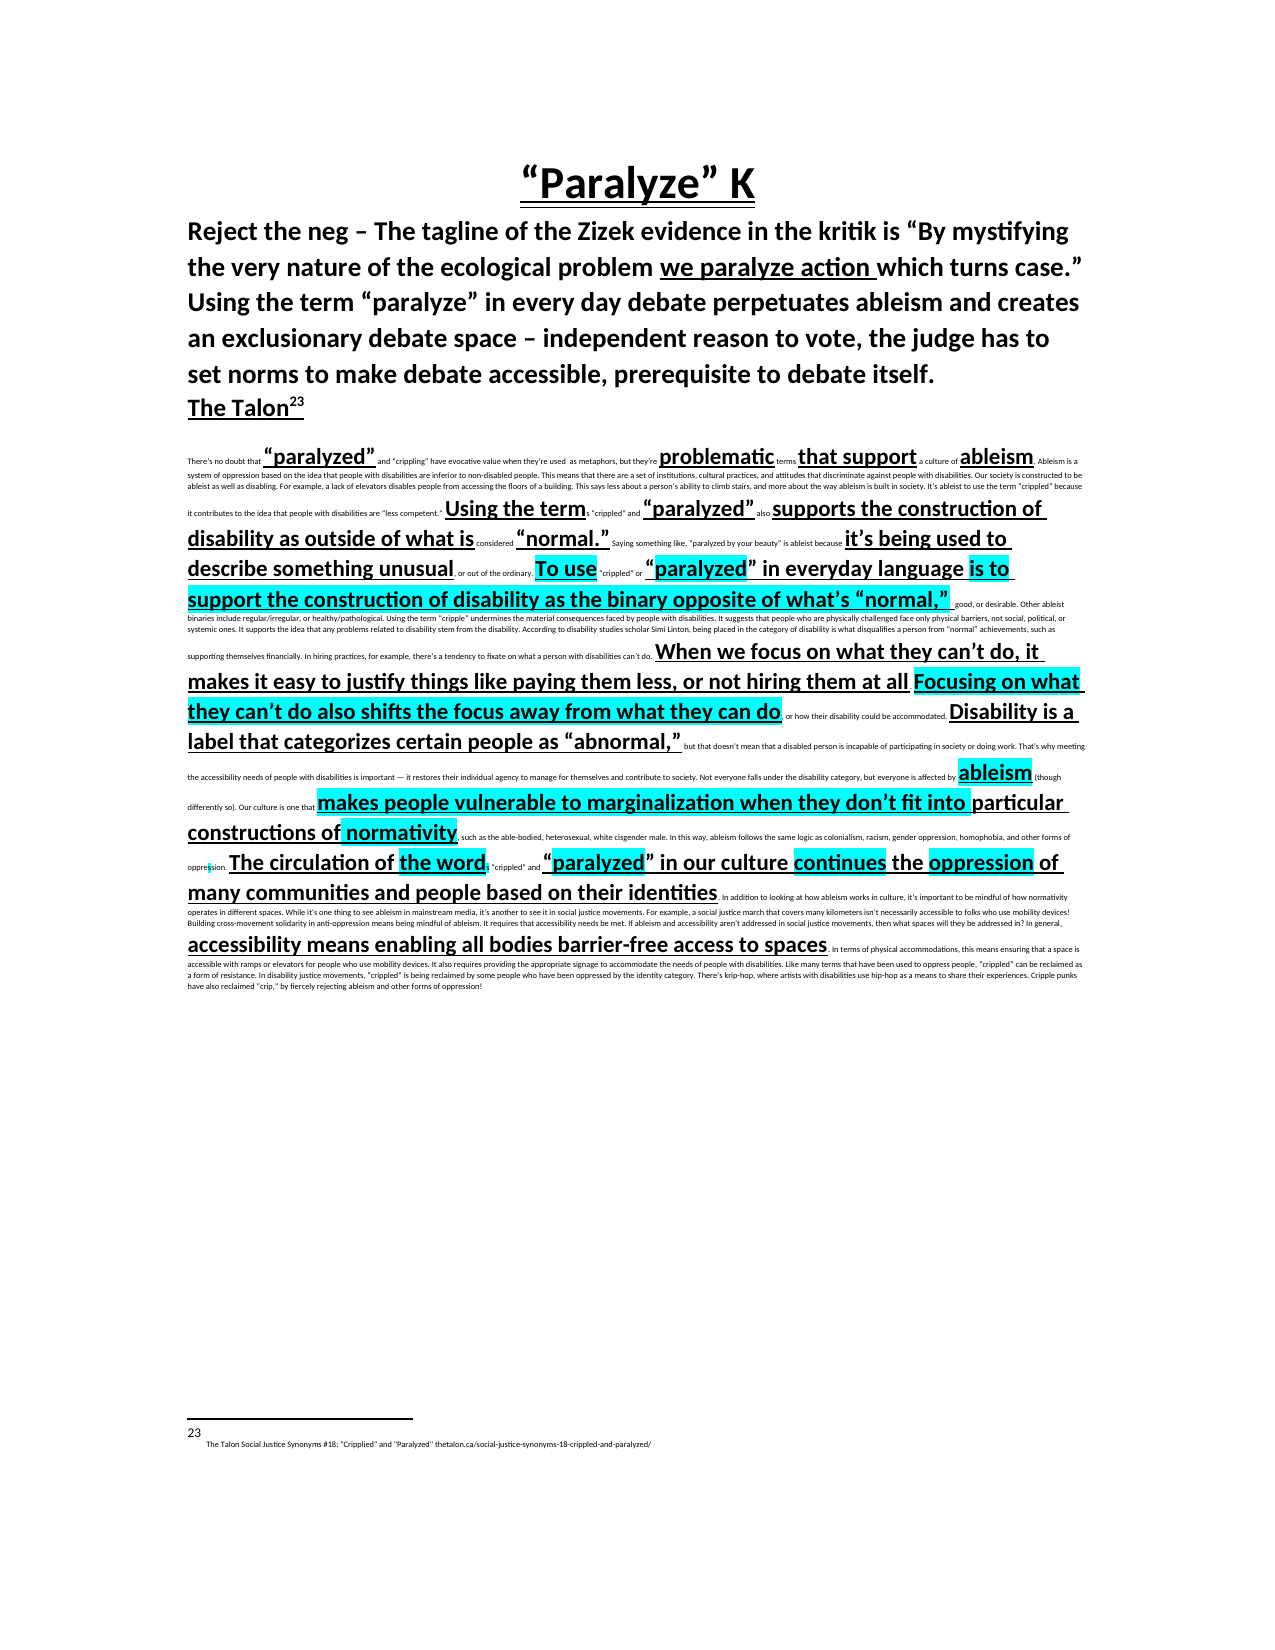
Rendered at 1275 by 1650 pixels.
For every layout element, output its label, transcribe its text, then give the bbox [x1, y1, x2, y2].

text There’s no doubt that “paralyzed” and “crippling” have evocative value when they’re used as metaphors, but they’re problematic terms that support a culture of ableism. Ableism is a system of oppression based on the idea that people with disabilities are inferior to non-disabled people. This means that there are a set of institutions, cultural practices, and attitudes that discriminate against people with disabilities. Our society is constructed to be ableist as well as disabling. For example, a lack of elevators disables people from accessing the floors of a building. This says less about a person’s ability to climb stairs, and more about the way ableism is built in society. It’s ableist to use the term “crippled” because it contributes to the idea that people with disabilities are “less competent.” Using the terms “crippled” and “paralyzed” also supports the construction of disability as outside of what is considered “normal.” Saying something like, “paralyzed by your beauty” is ableist because it’s being used to describe something unusual, or out of the ordinary. To use “crippled” or “paralyzed” in everyday language is to support the construction of disability as the binary opposite of what’s “normal,” good, or desirable. Other ableist binaries include regular/irregular, or healthy/pathological. Using the term “cripple” undermines the material consequences faced by people with disabilities. It suggests that people who are physically challenged face only physical barriers, not social, political, or systemic ones. It supports the idea that any problems related to disability stem from the disability. According to disability studies scholar Simi Linton, being placed in the category of disability is what disqualifies a person from “normal” achievements, such as supporting themselves financially. In hiring practices, for example, there’s a tendency to fixate on what a person with disabilities can’t do. When we focus on what they can’t do, it makes it easy to justify things like paying them less, or not hiring them at all. Focusing on what they can’t do also shifts the focus away from what they can do, or how their disability could be accommodated. Disability is a label that categorizes certain people as “abnormal,” but that doesn’t mean that a disabled person is incapable of participating in society or doing work. That’s why meeting the accessibility needs of people with disabilities is important — it restores their individual agency to manage for themselves and contribute to society. Not everyone falls under the disability category, but everyone is affected by ableism (though differently so). Our culture is one that makes people vulnerable to marginalization when they don’t fit into particular constructions of normativity, such as the able-bodied, heterosexual, white cisgender male. In this way, ableism follows the same logic as colonialism, racism, gender oppression, homophobia, and other forms of oppression. The circulation of the words “crippled” and “paralyzed” in our culture continues the oppression of many communities and people based on their identities. In addition to looking at how ableism works in culture, it’s important to be mindful of how normativity operates in different spaces. While it’s one thing to see ableism in mainstream media, it’s another to see it in social justice movements. For example, a social justice march that covers many kilometers isn’t necessarily accessible to folks who use mobility devices! Building cross-movement solidarity in anti-oppression means being mindful of ableism. It requires that accessibility needs be met. If ableism and accessibility aren’t addressed in social justice movements, then what spaces will they be addressed in? In general, accessibility means enabling all bodies barrier-free access to spaces. In terms of physical accommodations, this means ensuring that a space is accessible with ramps or elevators for people who use mobility devices. It also requires providing the appropriate signage to accommodate the needs of people with disabilities. Like many terms that have been used to oppress people, “crippled” can be reclaimed as a form of resistance. In disability justice movements, “crippled” is being reclaimed by some people who have been oppressed by the identity category. There’s krip-hop, where artists with disabilities use hip-hop as a means to share their experiences. Cripple punks have also reclaimed “crip,” by fiercely rejecting ableism and other forms of oppression! [187, 442, 1087, 991]
text The Talon [187, 392, 1087, 423]
subtitle “Paralyze” K [187, 154, 1087, 210]
subtitle Reject the neg – The tagline of the Zizek evidence in the kritik is “By mystifying the very nature of the ecological problem we paralyze action which turns case.” Using the term “paralyze” in every day debate perpetuates ableism and creates an exclusionary debate space – independent reason to vote, the judge has to set norms to make debate accessible, prerequisite to debate itself. [187, 214, 1087, 390]
